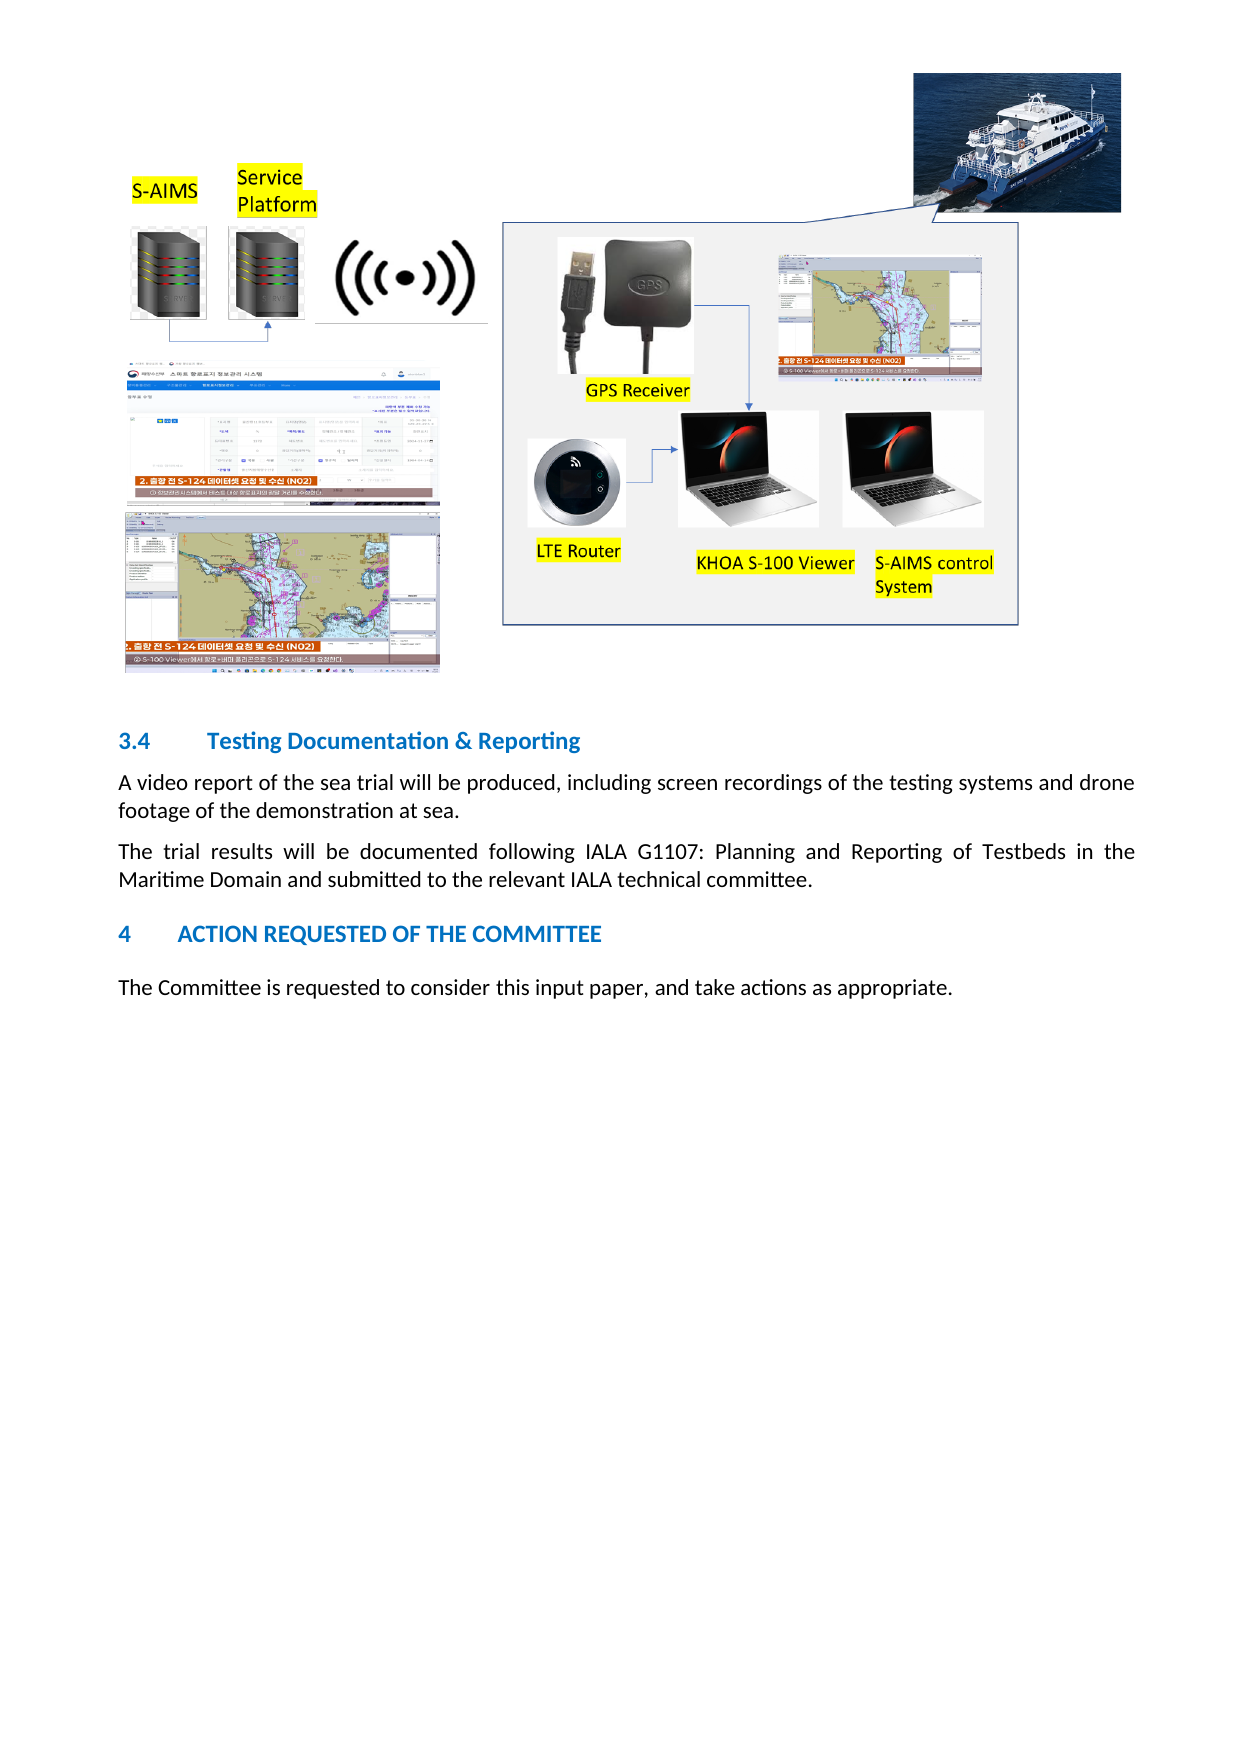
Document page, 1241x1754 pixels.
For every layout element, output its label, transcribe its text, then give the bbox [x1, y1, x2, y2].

text A video report of the sea trial will be produced, including screen recordings of the testing systems and drone footage of the demonstration at sea. [118, 768, 1137, 824]
text The trial results will be documented following IALA G1107: Planning and Reporting of Testbeds in the Maritime Domain and submitted to the relevant IALA technical committee. [118, 837, 1137, 893]
subtitle Action requested of the Committee [118, 918, 1137, 948]
subtitle Testing Documentation & Reporting [118, 725, 1137, 756]
picture [118, 73, 1122, 673]
text The Committee is requested to consider this input paper, and take actions as appropriate. [118, 973, 1137, 1001]
